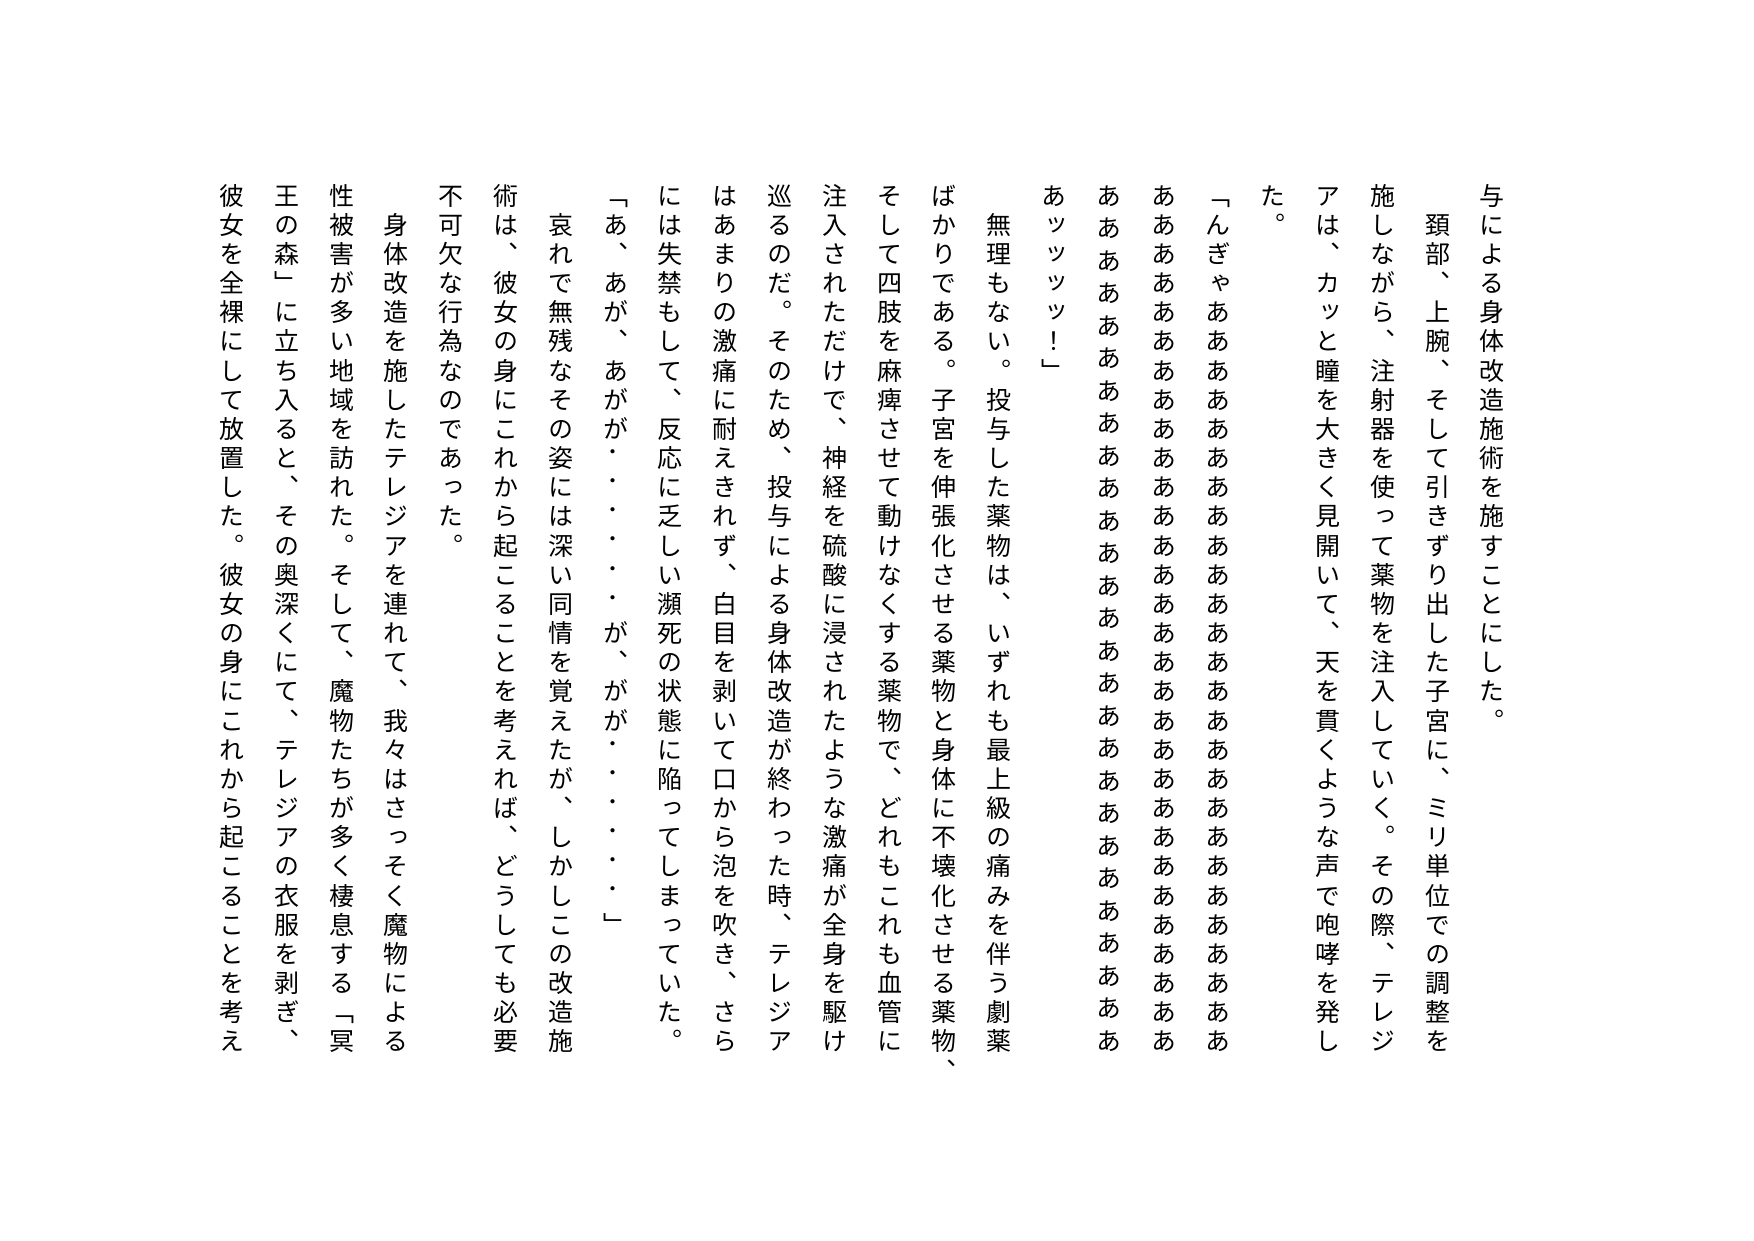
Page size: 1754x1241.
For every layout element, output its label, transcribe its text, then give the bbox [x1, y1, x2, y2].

text 「あ、あが、あがが･･････が、がが･･････」 [588, 183, 643, 1058]
text 「んぎゃああああああああああああああああああああああああああああああああああああああああああああああああああああああああああああああああああああああああああああああああああああッッッッ！」 [1027, 183, 1246, 1058]
text 哀れで無残なその姿には深い同情を覚えたが、しかしこの改造施術は、彼女の身にこれから起こることを考えれば、どうしても必要不可欠な行為なのであった。 [424, 183, 588, 1058]
text 我々はそんな言葉を叫び続けるテレジアに対して、まずは薬物投与による身体改造施術を施すことにした。 [1465, 183, 1520, 1058]
text 頚部、上腕、そして引きずり出した子宮に、ミリ単位での調整を施しながら、注射器を使って薬物を注入していく。その際、テレジアは、カッと瞳を大きく見開いて、天を貫くような声で咆哮を発した。 [1246, 183, 1465, 1058]
text 無理もない。投与した薬物は、いずれも最上級の痛みを伴う劇薬ばかりである。子宮を伸張化させる薬物と身体に不壊化させる薬物、そして四肢を麻痺させて動けなくする薬物で、どれもこれも血管に注入されただけで、神経を硫酸に浸されたような激痛が全身を駆け巡るのだ。そのため、投与による身体改造が終わった時、テレジアはあまりの激痛に耐えきれず、白目を剥いて口から泡を吹き、さらには失禁もして、反応に乏しい瀕死の状態に陥ってしまっていた。 [643, 183, 1027, 1058]
